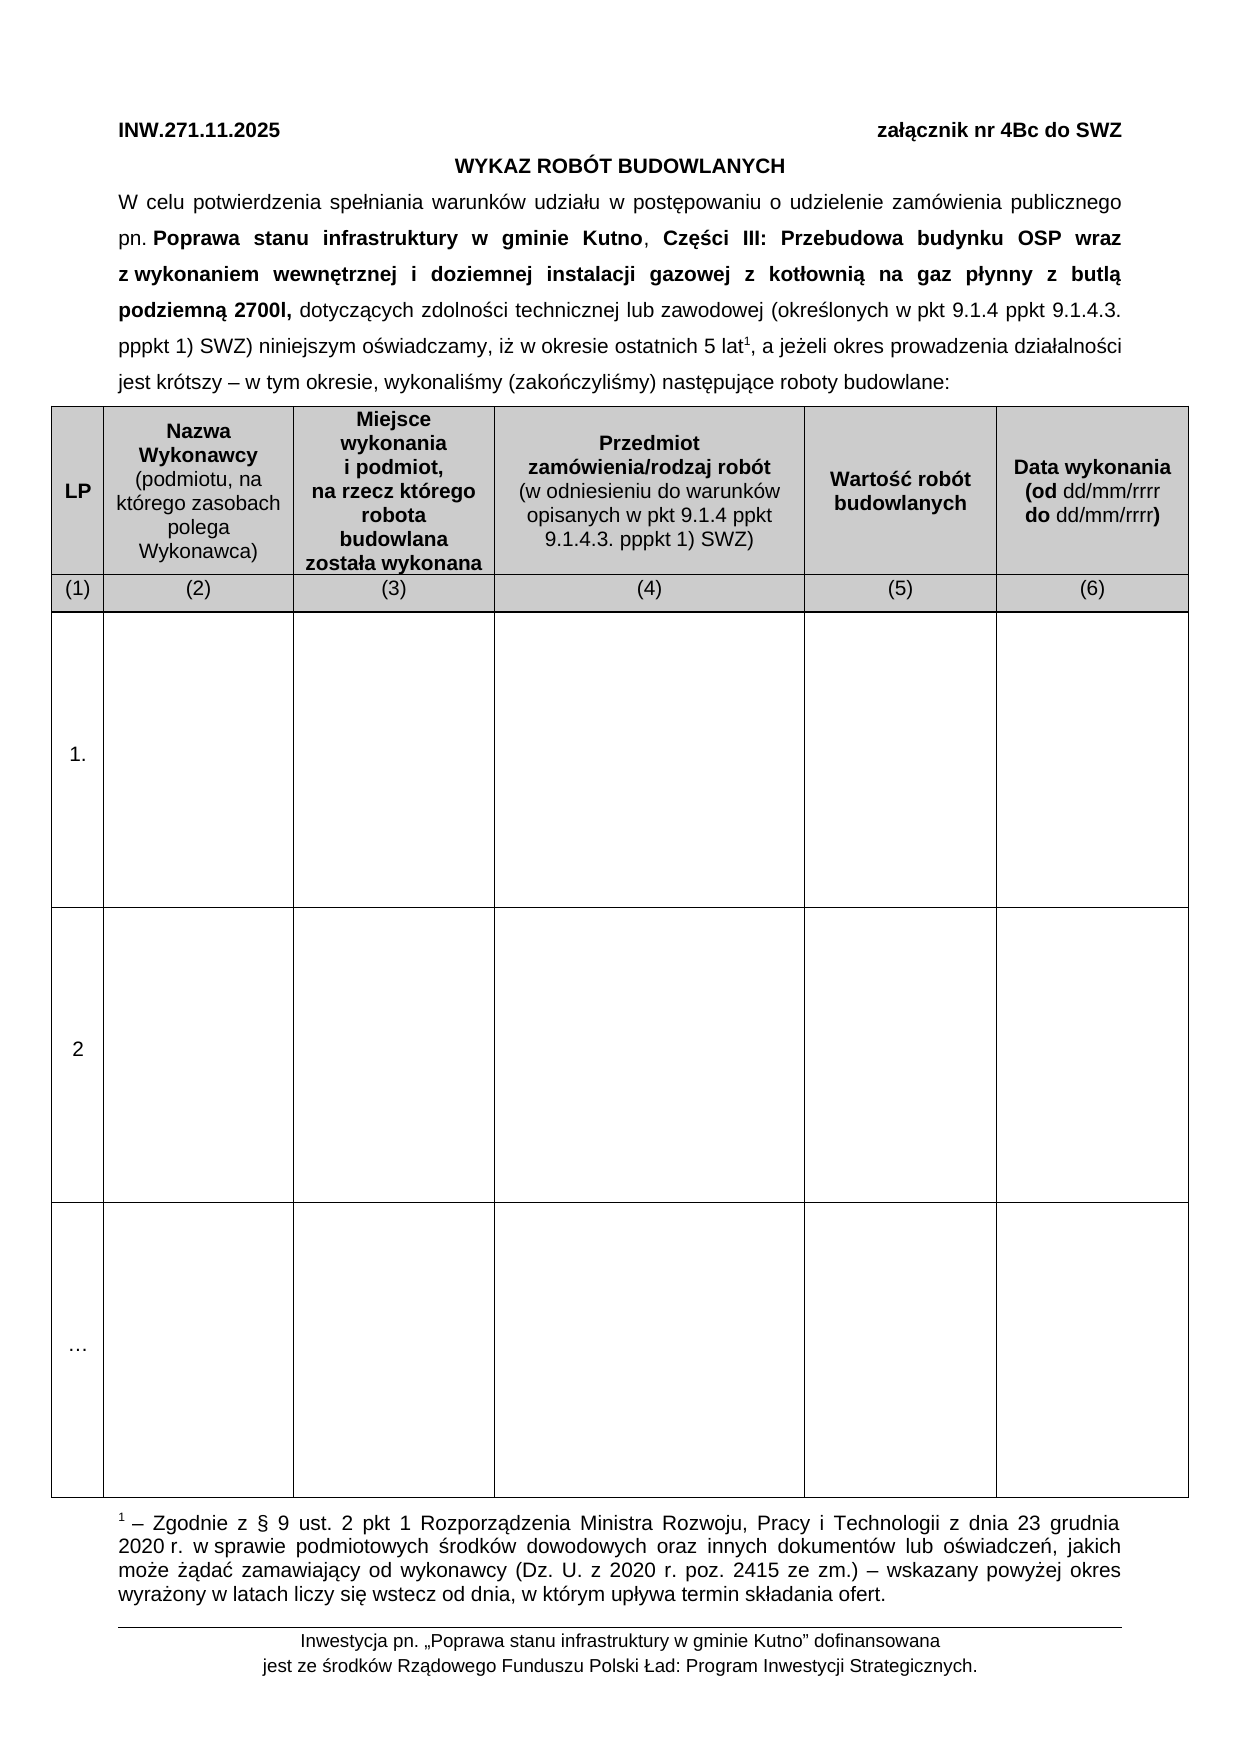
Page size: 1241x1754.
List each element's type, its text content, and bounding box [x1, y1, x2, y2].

table_header Data wykonania (od dd/mm/rrrr do dd/mm/rrrr) [997, 407, 1188, 574]
text 1 – Zgodnie z § 9 ust. 2 pkt 1 Rozporządzenia Ministra Rozwoju, Pracy i Technologii z dnia 23 grudnia 2020 r. w sprawie podmiotowych środków dowodowych oraz innych dokumentów lub oświadczeń, jakich może żądać zamawiający od wykonawcy (Dz. U. z 2020 r. poz. 2415 ze zm.) – wskazany powyżej okres wyrażony w latach liczy się wstecz od dnia, w którym upływa termin składania ofert. [118, 1510, 1122, 1606]
table_cell [805, 908, 996, 1202]
table_cell [104, 908, 293, 1202]
table_cell [104, 1203, 293, 1497]
table_cell [805, 613, 996, 907]
text WYKAZ ROBÓT BUDOWLANYCH [118, 154, 1122, 178]
table_header Nazwa Wykonawcy (podmiotu, na którego zasobach polega Wykonawca) [104, 407, 293, 574]
table_cell [997, 613, 1188, 907]
table_cell [294, 908, 494, 1202]
table_cell (3) [294, 575, 494, 611]
table_cell (4) [495, 575, 804, 611]
table_cell (6) [997, 575, 1188, 611]
table_header Miejsce wykonania i podmiot, na rzecz którego robota budowlana została wykonana [294, 407, 494, 574]
table_header LP [52, 407, 103, 574]
table_cell (2) [104, 575, 293, 611]
table_header Wartość robót budowlanych [805, 407, 996, 574]
text W celu potwierdzenia spełniania warunków udziału w postępowaniu o udzielenie zamówienia publicznego pn. Poprawa stanu infrastruktury w gminie Kutno, Części III: Przebudowa budynku OSP wraz z wykonaniem wewnętrznej i doziemnej instalacji gazowej z kotłownią na gaz płynny z butlą podziemną 2700l, dotyczących zdolności technicznej lub zawodowej (określonych w pkt 9.1.4 ppkt 9.1.4.3. pppkt 1) SWZ) niniejszym oświadczamy, iż w okresie ostatnich 5 lat1, a jeżeli okres prowadzenia działalności jest krótszy – w tym okresie, wykonaliśmy (zakończyliśmy) następujące roboty budowlane: [118, 190, 1122, 394]
text INW.271.11.2025 załącznik nr 4Bc do SWZ [118, 118, 1122, 142]
table_cell (1) [52, 575, 103, 611]
table_cell [294, 613, 494, 907]
table_cell [997, 908, 1188, 1202]
table_cell 1. [52, 613, 103, 907]
table_cell (5) [805, 575, 996, 611]
table_cell [997, 1203, 1188, 1497]
table_cell [495, 1203, 804, 1497]
table_cell [495, 613, 804, 907]
table_cell [805, 1203, 996, 1497]
table_cell [495, 908, 804, 1202]
table_cell [294, 1203, 494, 1497]
table_cell [104, 613, 293, 907]
table_header Przedmiot zamówienia/rodzaj robót (w odniesieniu do warunków opisanych w pkt 9.1.4 ppkt 9.1.4.3. pppkt 1) SWZ) [495, 407, 804, 574]
table_cell … [52, 1203, 103, 1497]
table_cell 2 [52, 908, 103, 1202]
